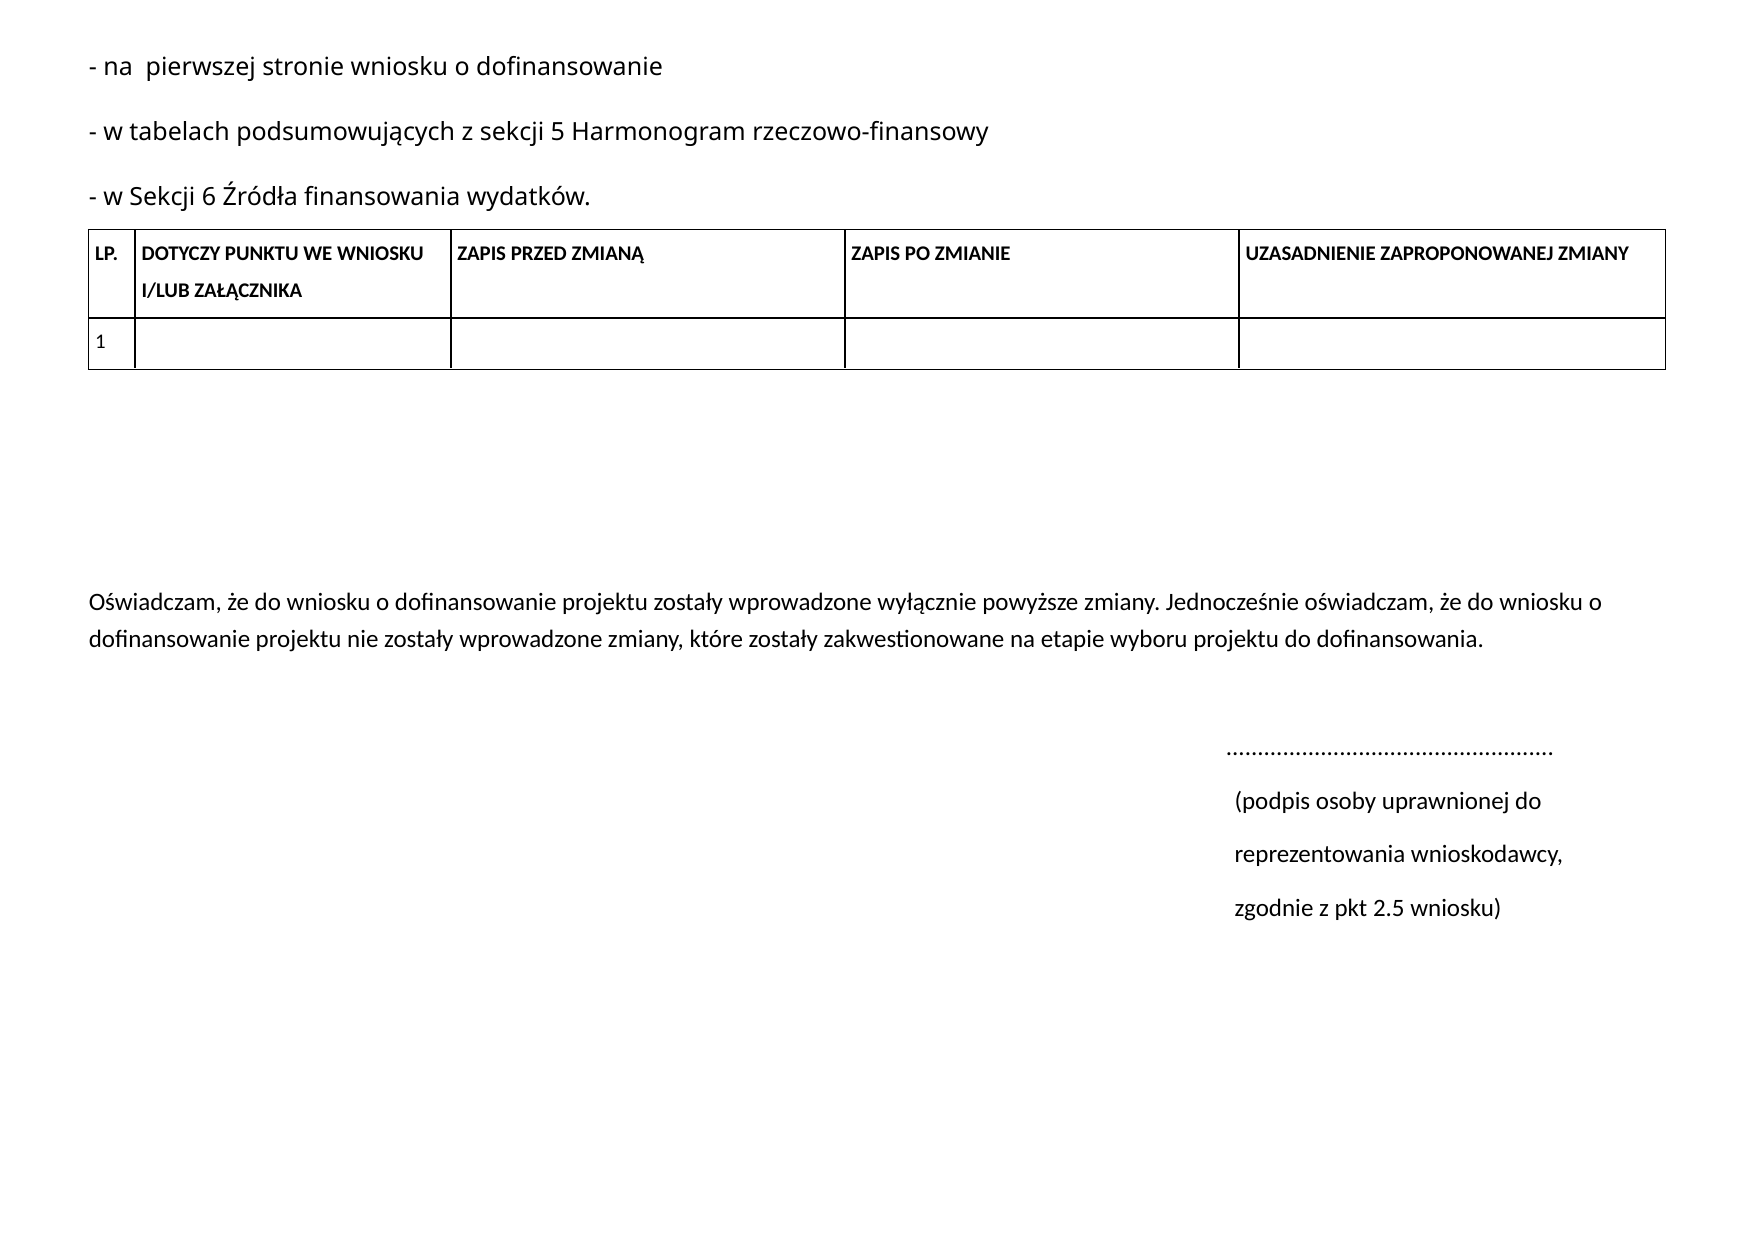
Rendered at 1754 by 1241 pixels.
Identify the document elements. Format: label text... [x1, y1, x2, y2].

table_header DOTYCZY PUNKTU WE WNIOSKU I/LUB ZAŁĄCZNIKA [136, 230, 450, 317]
table_header UZASADNIENIE ZAPROPONOWANEJ ZMIANY [1240, 230, 1665, 317]
text .................................................... [88, 730, 1713, 763]
text - w Sekcji 6 Źródła finansowania wydatków. [88, 164, 1713, 229]
table_cell [1240, 319, 1665, 368]
table_header LP. [89, 230, 134, 317]
text - na pierwszej stronie wniosku o dofinansowanie [88, 34, 1713, 99]
table_header ZAPIS PO ZMIANIE [846, 230, 1238, 317]
table_cell [846, 319, 1238, 368]
text zgodnie z pkt 2.5 wniosku) [1234, 891, 1713, 924]
text - w tabelach podsumowujących z sekcji 5 Harmonogram rzeczowo-finansowy [88, 99, 1713, 164]
table_cell [452, 319, 844, 368]
table_cell [136, 319, 450, 368]
text Oświadczam, że do wniosku o dofinansowanie projektu zostały wprowadzone wyłącznie powyższe zmiany. Jednocześnie oświadczam, że do wniosku o dofinansowanie projektu nie zostały wprowadzone zmiany, które zostały zakwestionowane na etapie wyboru projektu do dofinansowania. [88, 585, 1713, 655]
table_cell 1 [89, 319, 134, 368]
text reprezentowania wnioskodawcy, [1234, 838, 1713, 870]
table_header ZAPIS PRZED ZMIANĄ [452, 230, 844, 317]
text (podpis osoby uprawnionej do [1234, 784, 1713, 817]
